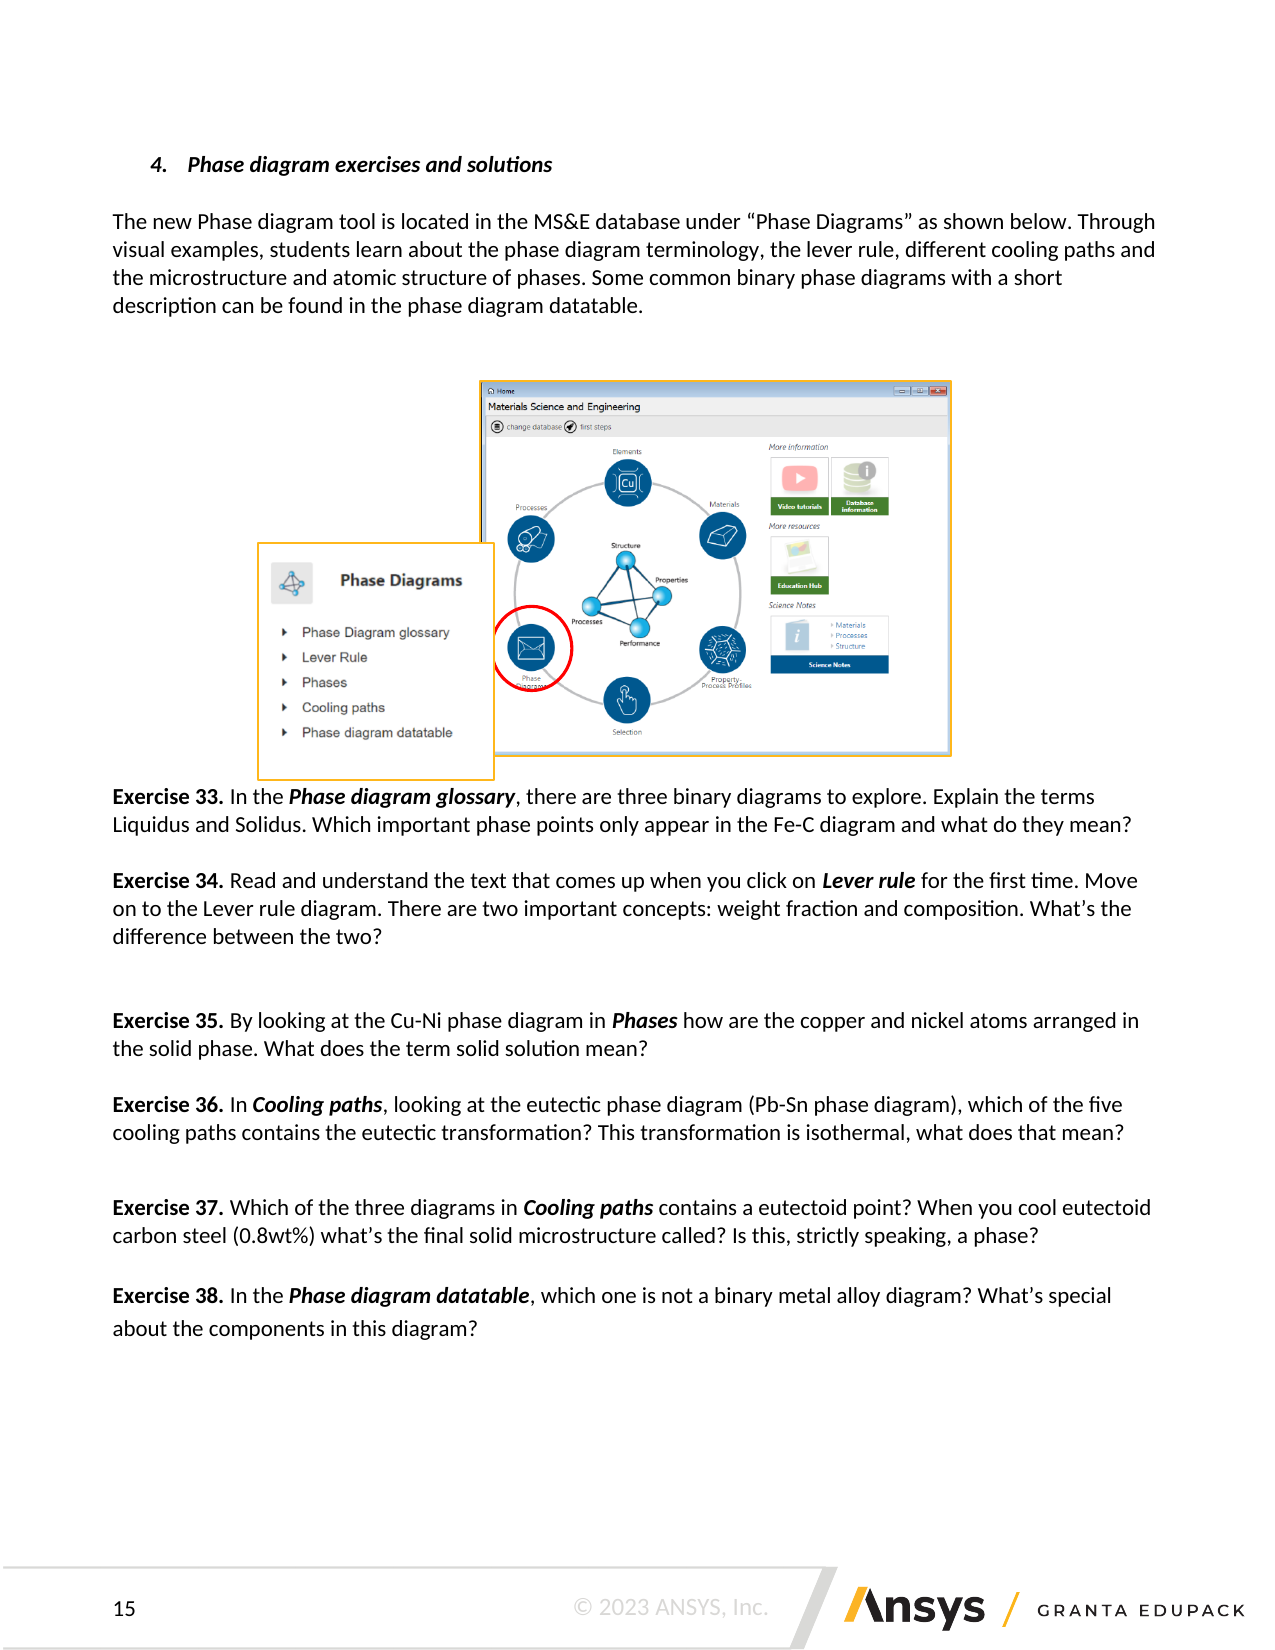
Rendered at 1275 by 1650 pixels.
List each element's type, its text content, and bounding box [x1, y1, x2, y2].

list Exercise 34. Read and understand the text that comes up when you click on Lever rule for the first time. Move on to the Lever rule diagram. There are two important concepts: weight fraction and composition. What’s the difference between the two? [112, 866, 1162, 950]
list Phase diagram exercises and solutions [150, 150, 1162, 207]
list Exercise 35. By looking at the Cu-Ni phase diagram in Phases how are the copper and nickel atoms arranged in the solid phase. What does the term solid solution mean? [112, 1006, 1162, 1062]
list The new Phase diagram tool is located in the MS&E database under “Phase Diagrams” as shown below. Through visual examples, students learn about the phase diagram terminology, the lever rule, different cooling paths and the microstructure and atomic structure of phases. Some common binary phase diagrams with a short description can be found in the phase diagram datatable. [112, 207, 1162, 319]
picture [3, 1560, 1272, 1650]
list Exercise 37. Which of the three diagrams in Cooling paths contains a eutectoid point? When you cool eutectoid carbon steel (0.8wt%) what’s the final solid microstructure called? Is this, strictly speaking, a phase? [112, 1193, 1162, 1249]
list Exercise 36. In Cooling paths, looking at the eutectic phase diagram (Pb-Sn phase diagram), which of the five cooling paths contains the eutectic transformation? This transformation is isothermal, what does that mean? [112, 1090, 1162, 1146]
picture [495, 608, 570, 688]
picture [259, 544, 493, 779]
list Exercise 38. In the Phase diagram datatable, which one is not a binary metal alloy diagram? What’s special about the components in this diagram? [112, 1282, 1162, 1342]
picture [481, 382, 950, 755]
